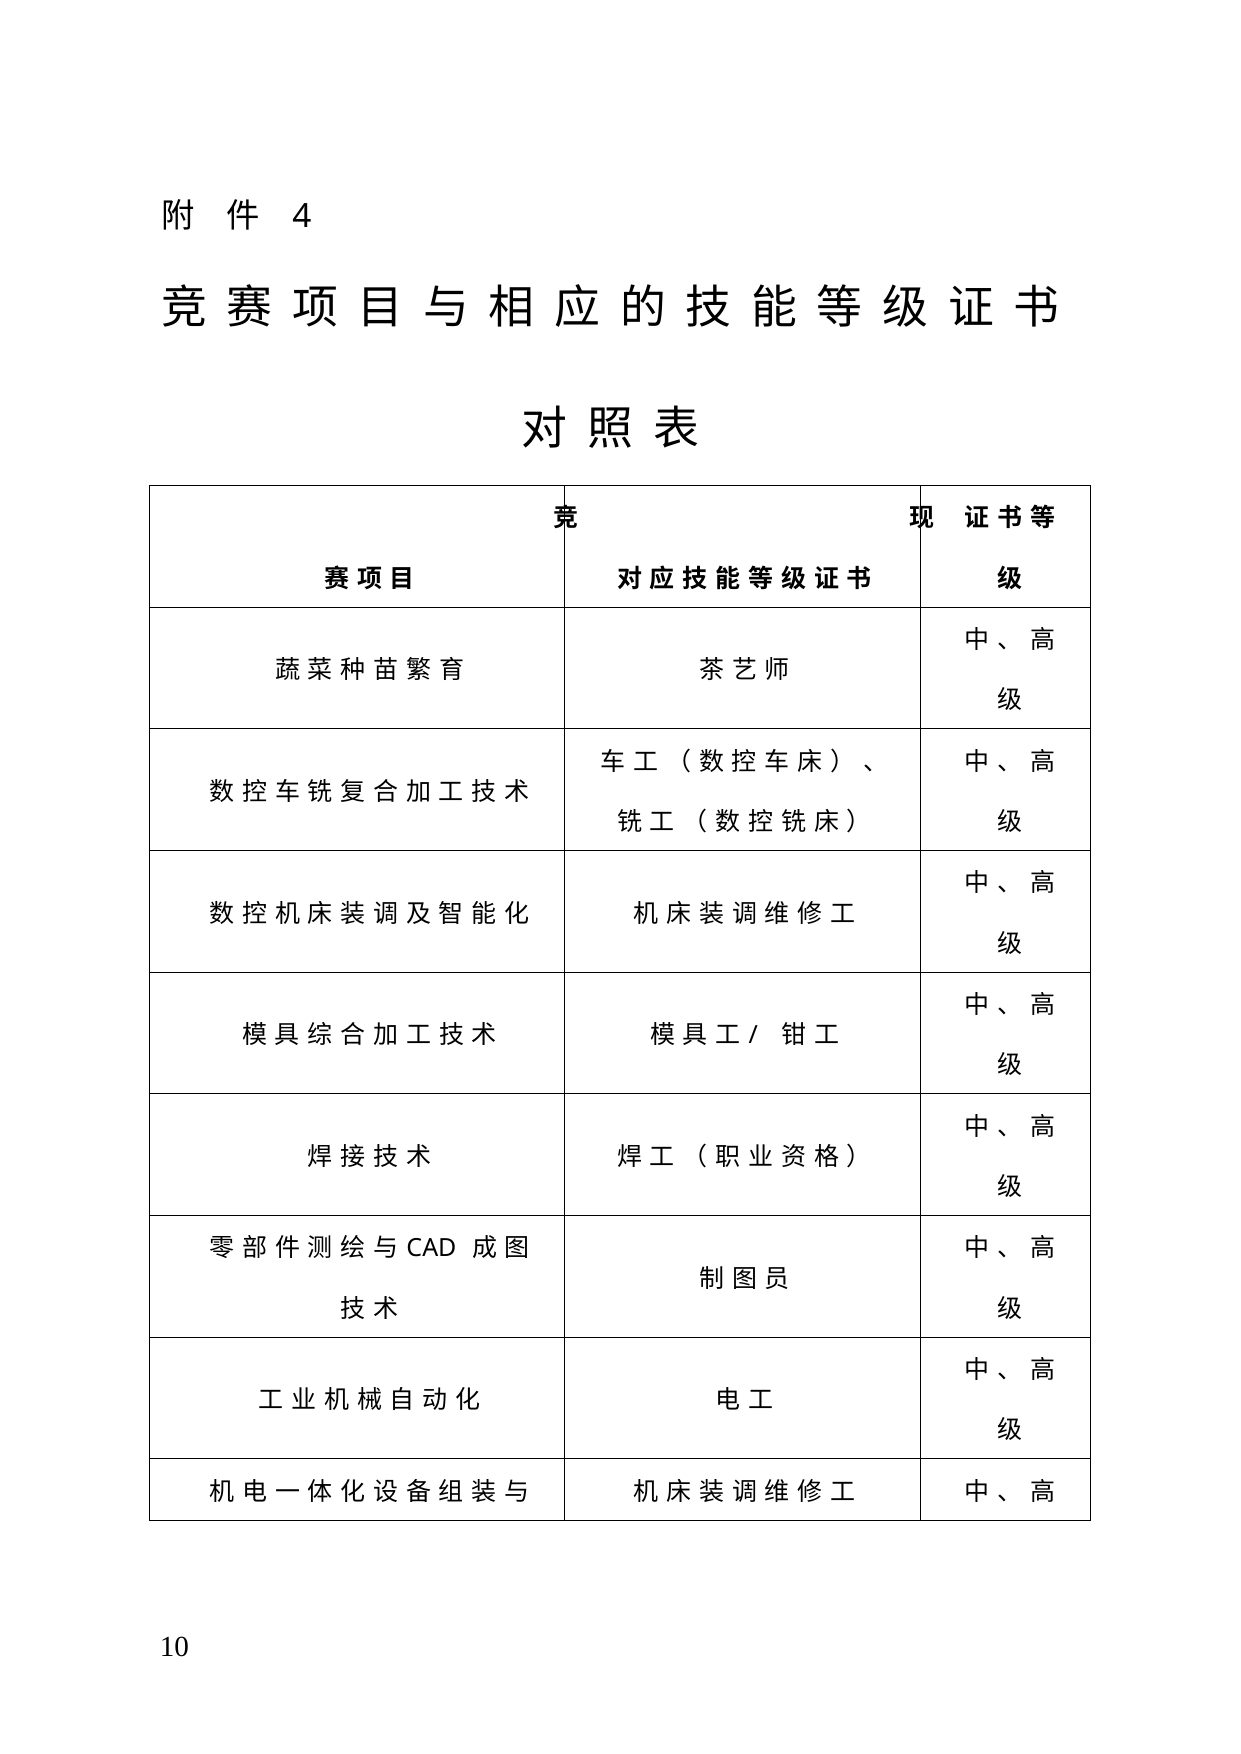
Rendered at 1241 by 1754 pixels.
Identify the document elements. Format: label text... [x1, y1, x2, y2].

table_cell 焊接技术 [150, 1094, 564, 1215]
table_cell 中、高级 [921, 1094, 1090, 1215]
table_cell 工业机械自动化 [150, 1338, 564, 1458]
table_cell 电工 [565, 1338, 920, 1458]
table_cell 机床装调维修工 [565, 1459, 920, 1519]
table_cell 中、高级 [921, 1338, 1090, 1458]
text 附件4 [161, 183, 1079, 244]
table_cell 数控车铣复合加工技术 [150, 729, 564, 850]
table_cell 零部件测绘与CAD成图技术 [150, 1216, 564, 1337]
table_header 证书等级 [921, 486, 1090, 607]
table_cell 中、高级 [921, 608, 1090, 728]
table_cell 中、高级 [921, 1216, 1090, 1337]
table_cell 数控机床装调及智能化 [150, 851, 564, 972]
table_cell 车工（数控车床）、铣工（数控铣床） [565, 729, 920, 850]
table_cell 中、高级 [921, 1459, 1090, 1519]
table_cell 模具综合加工技术 [150, 973, 564, 1093]
table_header 现对应技能等级证书 [565, 486, 920, 607]
table_cell 中、高级 [921, 729, 1090, 850]
table_header 竞赛项目 [150, 486, 564, 607]
table_cell 机床装调维修工 [565, 851, 920, 972]
text 竞赛项目与相应的技能等级证书对照表 [161, 244, 1079, 485]
table_cell 中、高级 [921, 973, 1090, 1093]
table_cell 茶艺师 [565, 608, 920, 728]
table_cell 制图员 [565, 1216, 920, 1337]
table_cell 模具工/钳工 [565, 973, 920, 1093]
table_cell 蔬菜种苗繁育 [150, 608, 564, 728]
table_cell 中、高级 [921, 851, 1090, 972]
table_cell 机电一体化设备组装与调试 [150, 1459, 564, 1519]
table_cell 焊工（职业资格） [565, 1094, 920, 1215]
